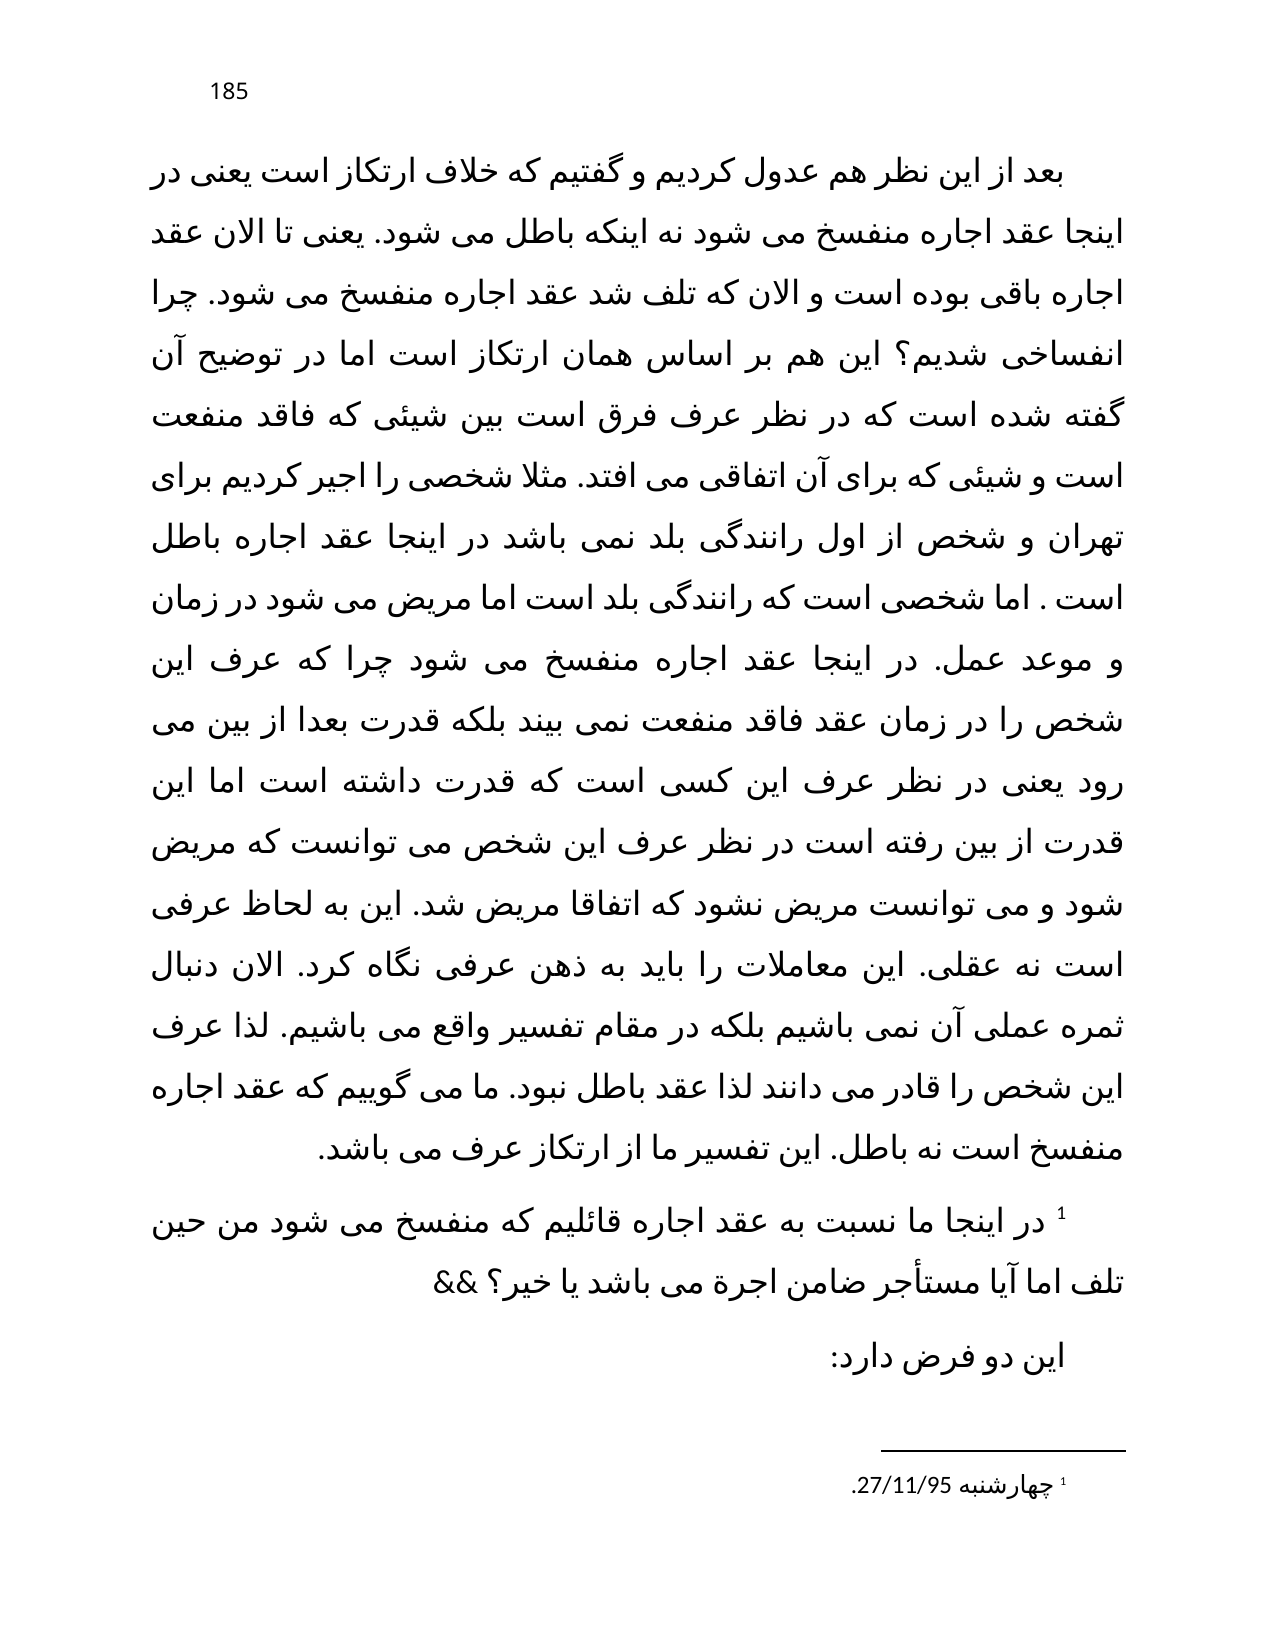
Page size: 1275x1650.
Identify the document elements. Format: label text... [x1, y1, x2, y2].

text بعد از این نظر هم عدول کردیم و گفتیم که خلاف ارتکاز است یعنی در اینجا عقد اجاره منفسخ می شود نه اینکه باطل می شود. یعنی تا الان عقد اجاره باقی بوده است و الان که تلف شد عقد اجاره منفسخ می شود. چرا انفساخی شدیم؟ این هم بر اساس همان ارتکاز است اما در توضیح آن گفته شده است که در نظر عرف فرق است بین شیئی که فاقد منفعت است و شیئی که برای آن اتفاقی می افتد. مثلا شخصی را اجیر کردیم برای تهران و شخص از اول رانندگی بلد نمی باشد در اینجا عقد اجاره باطل است . اما شخصی است که رانندگی بلد است اما مریض می شود در زمان و موعد عمل. در اینجا عقد اجاره منفسخ می شود چرا که عرف این شخص را در زمان عقد فاقد منفعت نمی بیند بلکه قدرت بعدا از بین می رود یعنی در نظر عرف این کسی است که قدرت داشته است اما این قدرت از بین رفته است در نظر عرف این شخص می توانست که مریض شود و می توانست مریض نشود که اتفاقا مریض شد. این به لحاظ عرفی است نه عقلی. این معاملات را باید به ذهن عرفی نگاه کرد. الان دنبال ثمره عملی آن نمی باشیم بلکه در مقام تفسیر واقع می باشیم. لذا عرف این شخص را قادر می دانند لذا عقد باطل نبود. ما می گوییم که عقد اجاره منفسخ است نه باطل. این تفسیر ما از ارتکاز عرف می باشد. [150, 150, 1125, 1167]
text این دو فرض دارد: [150, 1335, 1125, 1376]
text در اینجا ما نسبت به عقد اجاره قائلیم که منفسخ می شود من حین تلف اما آیا مستأجر ضامن اجرة می باشد یا خیر؟ && [150, 1200, 1125, 1302]
